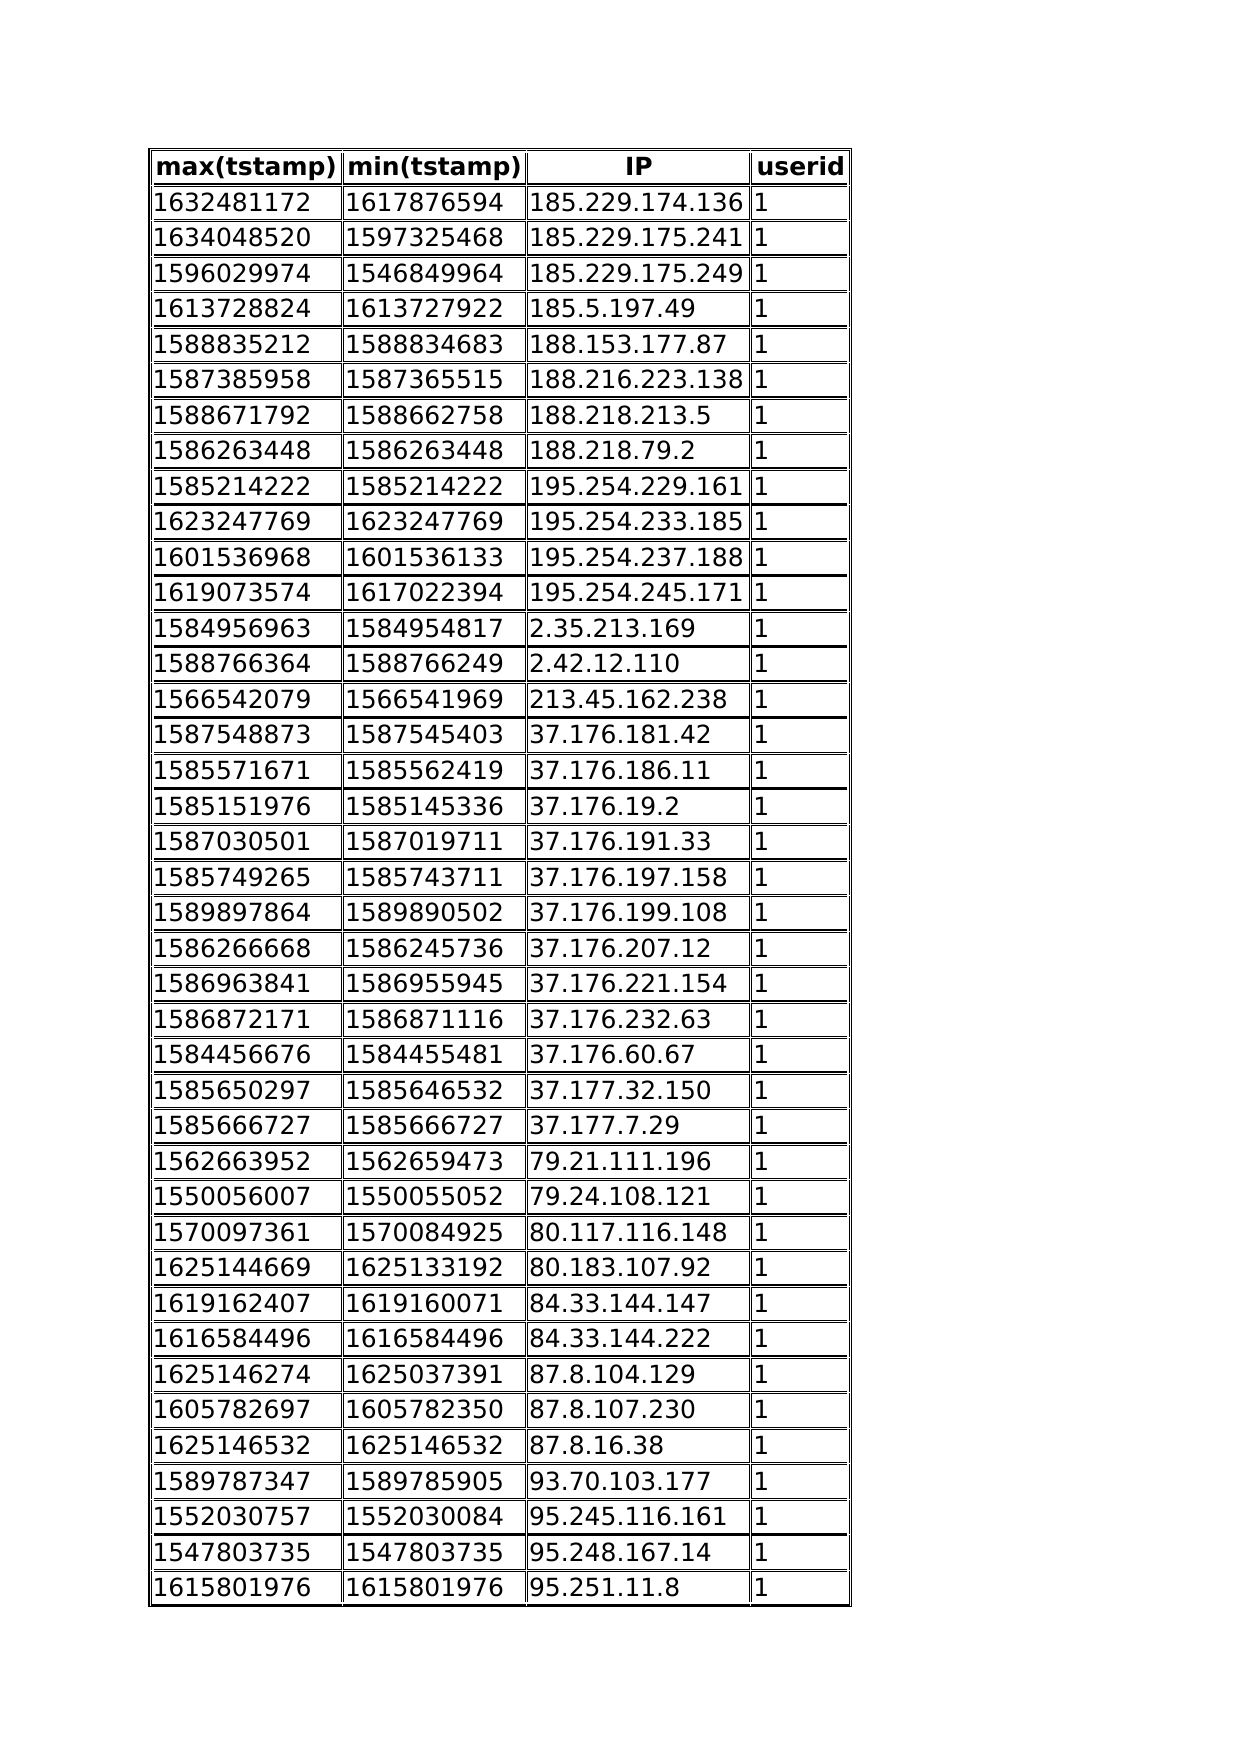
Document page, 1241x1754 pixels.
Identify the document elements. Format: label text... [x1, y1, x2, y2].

table_cell 1 [752, 680, 849, 716]
table_cell 1625133192 [344, 1252, 525, 1284]
table_cell 37.176.181.42 [528, 719, 749, 751]
table_cell 1585646532 [344, 1075, 525, 1107]
table_cell 185.229.174.136 [528, 187, 749, 219]
table_cell 1586872171 [152, 1000, 341, 1036]
table_cell 1588671792 [152, 396, 341, 432]
table_cell 1562659473 [344, 1146, 525, 1178]
table_cell 195.254.233.185 [528, 506, 749, 538]
table_cell 1550056007 [150, 1178, 342, 1213]
table_cell 1 [752, 751, 849, 787]
table_cell 1546849964 [344, 258, 525, 290]
table_cell 1588766364 [152, 645, 341, 680]
table_cell 37.176.199.108 [528, 897, 749, 929]
table_cell 1 [752, 538, 849, 574]
table_cell 1 [752, 716, 849, 751]
table_cell 37.176.232.63 [528, 1004, 749, 1036]
table_cell 1 [751, 1391, 850, 1426]
table_cell 1623247769 [344, 506, 525, 538]
table_cell 37.176.221.154 [528, 968, 749, 1000]
table_cell 1 [752, 1142, 849, 1178]
table_cell 87.8.16.38 [528, 1430, 749, 1462]
table_cell 185.229.175.249 [528, 258, 749, 290]
table_cell 1617022394 [344, 577, 525, 609]
table_cell 1 [751, 290, 850, 325]
table_cell 1 [752, 1498, 849, 1533]
table_cell 1 [752, 1533, 850, 1568]
table_cell 1616584496 [344, 1323, 525, 1355]
table_cell 37.176.191.33 [528, 826, 749, 858]
table_cell 1 [752, 1284, 849, 1320]
table_cell 1 [752, 894, 849, 929]
table_cell 1585214222 [152, 467, 341, 503]
table_cell 1586266668 [152, 929, 341, 964]
table_cell 1587548873 [152, 716, 341, 751]
table_cell 1632481172 [152, 183, 341, 219]
table_cell 1589787347 [150, 1462, 342, 1497]
table_cell 1589890502 [344, 897, 525, 929]
table_cell 188.153.177.87 [528, 329, 749, 361]
table_cell 1625144669 [150, 1249, 342, 1284]
table_cell 1585650297 [152, 1071, 341, 1107]
table_cell 1623247769 [150, 503, 341, 538]
table_cell 2.42.12.110 [528, 648, 749, 680]
table_cell 95.251.11.8 [527, 1572, 751, 1604]
table_cell 1 [751, 219, 850, 254]
table_cell 1617876594 [344, 187, 525, 219]
table_cell 1625146532 [344, 1430, 525, 1462]
table_cell 1619160071 [344, 1288, 525, 1320]
table_cell 1 [752, 325, 849, 361]
table_cell 1586955945 [344, 968, 525, 1000]
table_cell 1 [752, 396, 849, 432]
table_cell 84.33.144.222 [528, 1323, 749, 1355]
table_cell 195.254.229.161 [528, 471, 749, 503]
table_cell 95.245.116.161 [528, 1501, 749, 1533]
table_cell 1 [751, 1036, 850, 1071]
table_header max(tstamp) [152, 151, 342, 183]
table_cell 1586871116 [344, 1004, 525, 1036]
table_cell 1585145336 [344, 790, 525, 822]
table_cell 1 [752, 183, 849, 219]
table_cell 1585571671 [152, 751, 341, 787]
table_cell 1552030757 [152, 1498, 341, 1533]
table_cell 188.218.79.2 [528, 435, 749, 467]
table_cell 1570097361 [152, 1213, 341, 1249]
table_cell 79.24.108.121 [528, 1181, 749, 1213]
table_cell 1 [752, 1426, 849, 1462]
table_cell 1605782697 [150, 1391, 342, 1426]
table_cell 1 [752, 823, 849, 858]
table_cell 1 [752, 929, 849, 964]
table_cell 37.176.186.11 [528, 755, 749, 787]
table_cell 1585749265 [152, 858, 341, 893]
table_cell 1619073574 [152, 574, 341, 609]
table_cell 1625037391 [344, 1359, 525, 1391]
table_cell 1 [751, 432, 850, 467]
table_header min(tstamp) [343, 151, 527, 183]
table_cell 1619162407 [152, 1284, 341, 1320]
table_cell 1615801976 [343, 1572, 527, 1604]
table_cell 87.8.104.129 [528, 1359, 749, 1391]
table_cell 1566542079 [152, 680, 341, 716]
table_cell 1596029974 [152, 254, 341, 290]
table_cell 1 [752, 965, 849, 1000]
table_cell 1585562419 [344, 755, 525, 787]
table_cell 1605782350 [344, 1394, 525, 1426]
table_cell 93.70.103.177 [528, 1465, 749, 1497]
table_cell 1615801976 [152, 1569, 342, 1604]
table_cell 1587545403 [344, 719, 525, 751]
table_cell 1585743711 [344, 862, 525, 893]
table_cell 1 [752, 1213, 849, 1249]
table_cell 37.177.7.29 [528, 1110, 749, 1142]
table_cell 1586245736 [344, 933, 525, 964]
table_cell 195.254.245.171 [528, 577, 749, 609]
table_cell 188.218.213.5 [528, 400, 749, 432]
table_cell 1613727922 [344, 293, 525, 325]
table_cell 37.176.60.67 [528, 1039, 749, 1071]
table_cell 80.117.116.148 [528, 1217, 749, 1249]
table_cell 79.21.111.196 [528, 1146, 749, 1178]
table_cell 1585214222 [344, 471, 525, 503]
table_cell 1587365515 [344, 364, 525, 396]
table_cell 1588834683 [344, 329, 525, 361]
table_cell 1547803735 [150, 1533, 341, 1568]
table_cell 1589897864 [152, 894, 341, 929]
table_header userid [751, 151, 849, 183]
table_cell 213.45.162.238 [528, 684, 749, 716]
table_cell 1 [752, 787, 849, 822]
table_cell 1552030084 [344, 1501, 525, 1533]
table_cell 84.33.144.147 [528, 1288, 749, 1320]
table_cell 1 [751, 1462, 850, 1497]
table_cell 1634048520 [150, 219, 342, 254]
table_cell 1 [752, 1000, 849, 1036]
table_cell 37.177.32.150 [528, 1075, 749, 1107]
table_cell 1584456676 [150, 1036, 342, 1071]
table_cell 1 [751, 1569, 849, 1604]
table_cell 1 [751, 1178, 850, 1213]
table_cell 1625146532 [152, 1426, 341, 1462]
table_cell 1 [752, 1071, 849, 1107]
table_cell 1 [752, 858, 849, 893]
table_cell 1562663952 [152, 1142, 341, 1178]
table_cell 1601536133 [344, 542, 525, 574]
table_cell 1566541969 [344, 684, 525, 716]
table_cell 1588835212 [152, 325, 341, 361]
table_cell 1587030501 [152, 823, 341, 858]
table_cell 1587385958 [150, 361, 342, 396]
table_cell 1587019711 [344, 826, 525, 858]
table_cell 1 [752, 467, 849, 503]
table_cell 2.35.213.169 [528, 613, 749, 645]
table_cell 95.248.167.14 [528, 1536, 749, 1568]
table_cell 37.176.197.158 [528, 862, 749, 893]
table_cell 1589785905 [344, 1465, 525, 1497]
table_cell 1 [752, 645, 849, 680]
table_cell 1 [752, 609, 849, 645]
table_cell 1 [751, 1320, 850, 1355]
table_cell 1547803735 [344, 1536, 525, 1568]
table_cell 1 [751, 1249, 850, 1284]
table_cell 1597325468 [344, 222, 525, 254]
table_cell 195.254.237.188 [528, 542, 749, 574]
table_cell 1584956963 [152, 609, 341, 645]
table_cell 1550055052 [344, 1181, 525, 1213]
table_cell 1584954817 [344, 613, 525, 645]
table_cell 1616584496 [150, 1320, 342, 1355]
table_cell 1 [752, 574, 849, 609]
table_cell 185.229.175.241 [528, 222, 749, 254]
table_cell 188.216.223.138 [528, 364, 749, 396]
table_cell 185.5.197.49 [528, 293, 749, 325]
table_cell 1585151976 [152, 787, 341, 822]
table_cell 1585666727 [150, 1107, 342, 1142]
table_cell 1601536968 [152, 538, 341, 574]
table_cell 1588766249 [344, 648, 525, 680]
table_cell 1 [752, 254, 849, 290]
table_cell 1 [752, 1355, 849, 1391]
table_cell 1585666727 [344, 1110, 525, 1142]
table_cell 1625146274 [152, 1355, 341, 1391]
table_cell 1570084925 [344, 1217, 525, 1249]
table_cell 87.8.107.230 [528, 1394, 749, 1426]
table_header IP [527, 151, 751, 183]
table_cell 1613728824 [150, 290, 342, 325]
table_cell 1584455481 [344, 1039, 525, 1071]
table_cell 1586263448 [150, 432, 342, 467]
table_cell 80.183.107.92 [528, 1252, 749, 1284]
table_cell 1586963841 [152, 965, 341, 1000]
table_cell 1 [752, 503, 850, 538]
table_cell 1 [751, 361, 850, 396]
table_cell 37.176.207.12 [528, 933, 749, 964]
table_cell 1588662758 [344, 400, 525, 432]
table_cell 1586263448 [344, 435, 525, 467]
table_cell 37.176.19.2 [528, 790, 749, 822]
table_cell 1 [751, 1107, 850, 1142]
